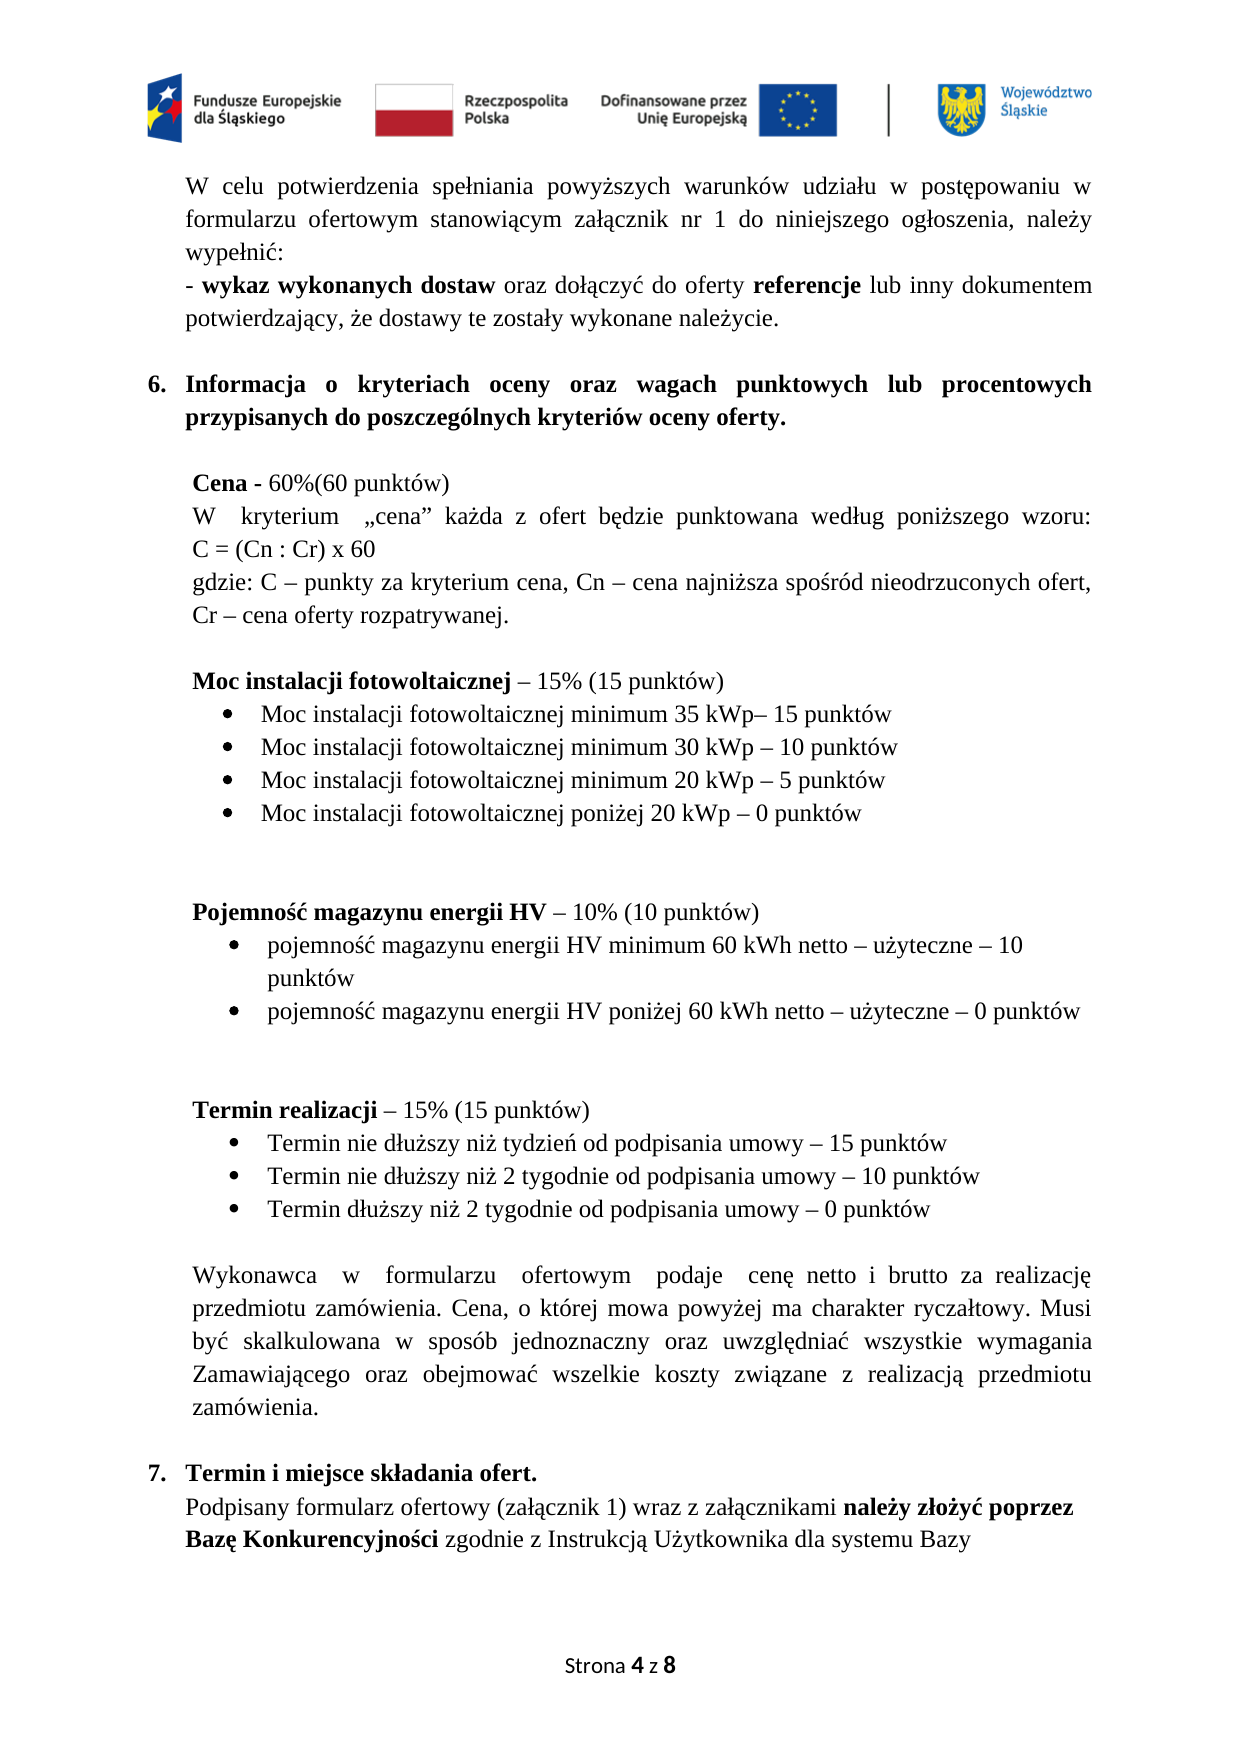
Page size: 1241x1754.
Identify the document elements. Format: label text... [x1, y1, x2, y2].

list Moc instalacji fotowoltaicznej minimum 30 kWp – 10 punktów [223, 732, 1093, 761]
list pojemność magazynu energii HV minimum 60 kWh netto – użyteczne – 10 punktów [229, 930, 1093, 992]
list Pojemność magazynu energii HV – 10% (10 punktów) [192, 897, 1093, 926]
list Termin nie dłuższy niż tydzień od podpisania umowy – 15 punktów [229, 1128, 1093, 1157]
list gdzie: C – punkty za kryterium cena, Cn – cena najniższa spośród nieodrzuconych ofert, Cr – cena oferty rozpatrywanej. [192, 567, 1093, 629]
list pojemność magazynu energii HV poniżej 60 kWh netto – użyteczne – 0 punktów [229, 996, 1093, 1025]
list Termin nie dłuższy niż 2 tygodnie od podpisania umowy – 10 punktów [229, 1161, 1093, 1190]
picture [147, 73, 1092, 143]
list Termin dłuższy niż 2 tygodnie od podpisania umowy – 0 punktów [229, 1194, 1093, 1223]
list Moc instalacji fotowoltaicznej – 15% (15 punktów) [192, 666, 1093, 695]
list Cena - 60%(60 punktów) [192, 468, 1093, 497]
list Informacja o kryteriach oceny oraz wagach punktowych lub procentowych przypisanych do poszczególnych kryteriów oceny oferty. [148, 369, 1093, 431]
list W celu potwierdzenia spełniania powyższych warunków udziału w postępowaniu w formularzu ofertowym stanowiącym załącznik nr 1 do niniejszego ogłoszenia, należy wypełnić: [185, 171, 1093, 266]
list Moc instalacji fotowoltaicznej minimum 35 kWp– 15 punktów [223, 699, 1093, 728]
list Termin realizacji – 15% (15 punktów) [192, 1095, 1093, 1124]
list Termin i miejsce składania ofert. [148, 1458, 1093, 1487]
list - wykaz wykonanych dostaw oraz dołączyć do oferty referencje lub inny dokumentem potwierdzający, że dostawy te zostały wykonane należycie. [185, 270, 1093, 332]
list W kryterium „cena” każda z ofert będzie punktowana według poniższego wzoru: C = (Cn : Cr) x 60 [192, 501, 1093, 563]
list Moc instalacji fotowoltaicznej poniżej 20 kWp – 0 punktów [223, 798, 1093, 827]
list Wykonawca w formularzu ofertowym podaje cenę netto i brutto za realizację przedmiotu zamówienia. Cena, o której mowa powyżej ma charakter ryczałtowy. Musi być skalkulowana w sposób jednoznaczny oraz uwzględniać wszystkie wymagania Zamawiającego oraz obejmować wszelkie koszty związane z realizacją przedmiotu zamówienia. [192, 1260, 1093, 1421]
list Moc instalacji fotowoltaicznej minimum 20 kWp – 5 punktów [223, 765, 1093, 794]
